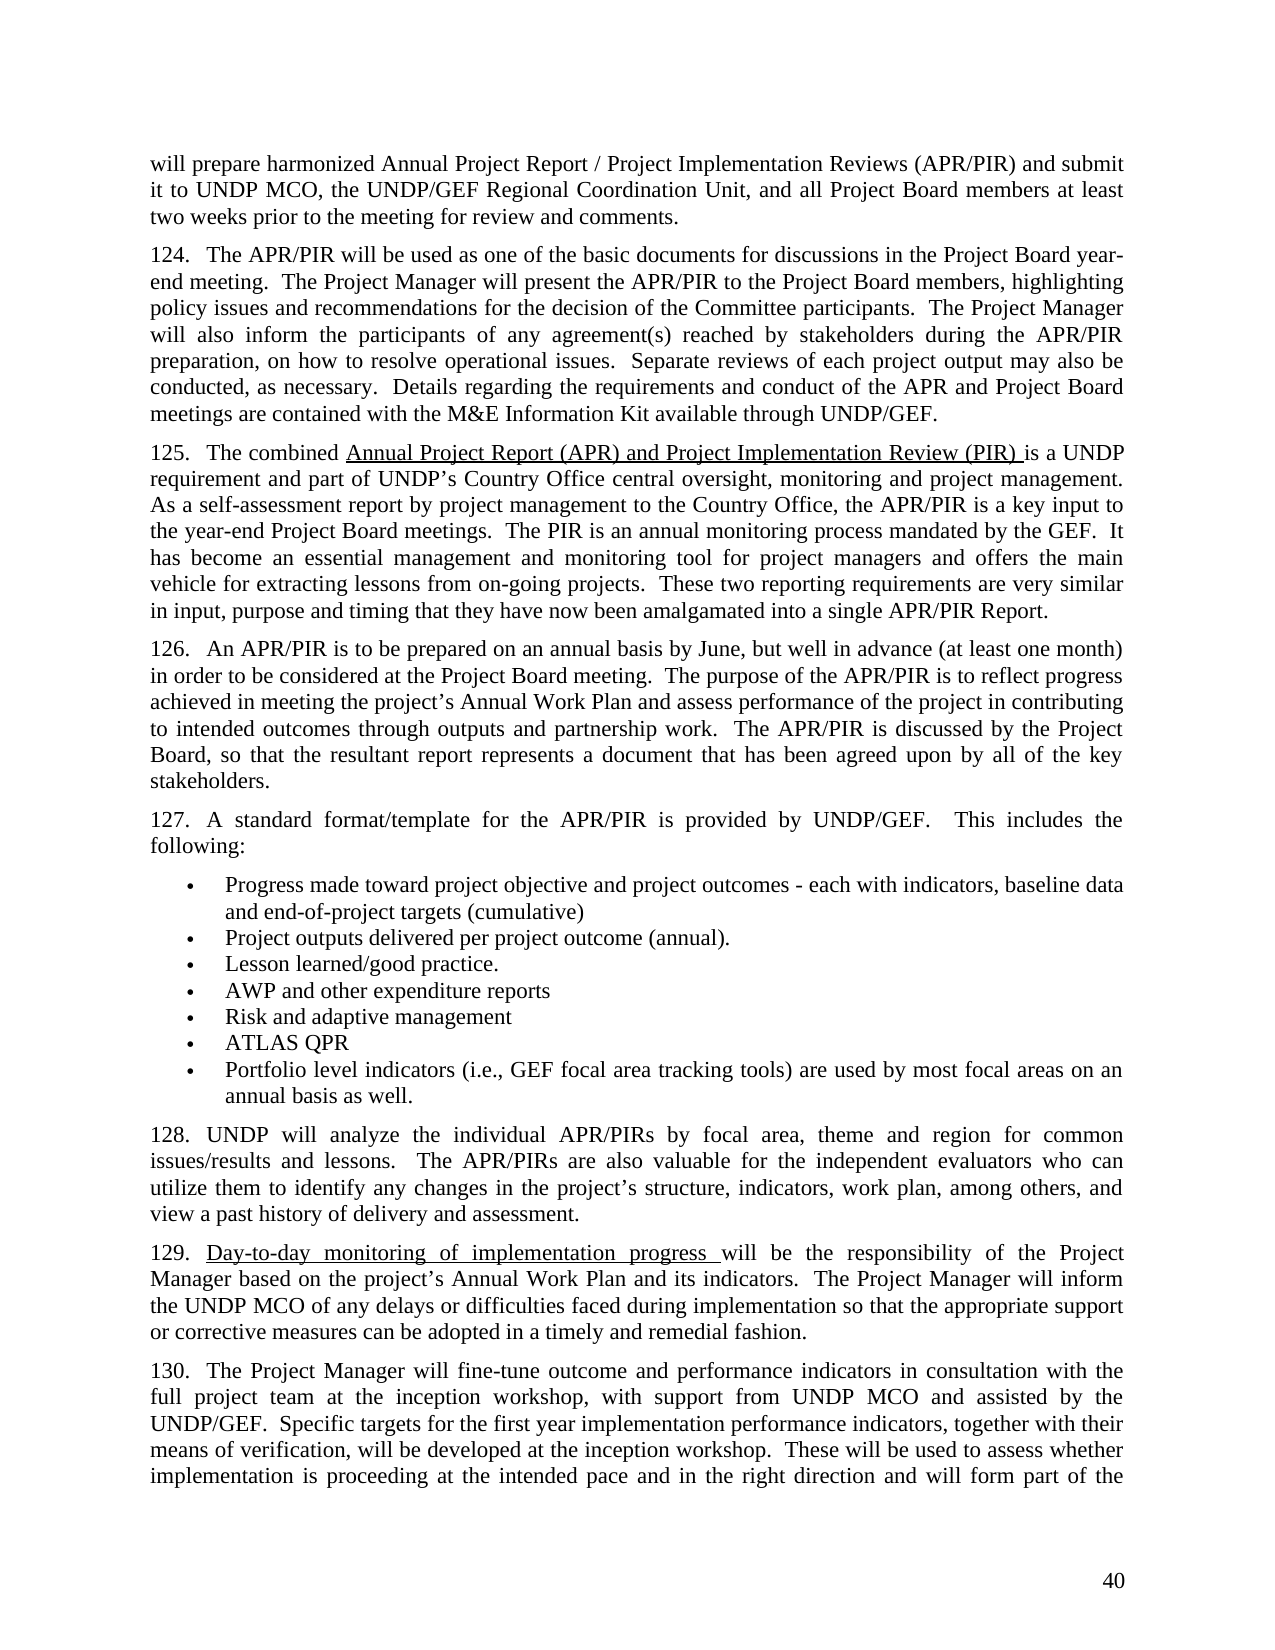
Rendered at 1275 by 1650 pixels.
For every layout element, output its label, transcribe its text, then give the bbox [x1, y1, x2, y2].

list ATLAS QPR [187, 1029, 1125, 1056]
list An APR/PIR is to be prepared on an annual basis by June, but well in advance (at least one month) in order to be considered at the Project Board meeting. The purpose of the APR/PIR is to reflect progress achieved in meeting the project’s Annual Work Plan and assess performance of the project in contributing to intended outcomes through outputs and partnership work. The APR/PIR is discussed by the Project Board, so that the resultant report represents a document that has been agreed upon by all of the key stakeholders. [150, 636, 1125, 794]
list The combined Annual Project Report (APR) and Project Implementation Review (PIR) is a UNDP requirement and part of UNDP’s Country Office central oversight, monitoring and project management. As a self-assessment report by project management to the Country Office, the APR/PIR is a key input to the year-end Project Board meetings. The PIR is an annual monitoring process mandated by the GEF. It has become an essential management and monitoring tool for project managers and offers the main vehicle for extracting lessons from on-going projects. These two reporting requirements are very similar in input, purpose and timing that they have now been amalgamated into a single APR/PIR Report. [150, 438, 1125, 623]
list Project outputs delivered per project outcome (annual). [187, 924, 1125, 950]
list A standard format/template for the APR/PIR is provided by UNDP/GEF. This includes the following: [150, 806, 1125, 859]
list Lesson learned/good practice. [187, 950, 1125, 977]
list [150, 1357, 1125, 1489]
list The APR/PIR will be used as one of the basic documents for discussions in the Project Board year-end meeting. The Project Manager will present the APR/PIR to the Project Board members, highlighting policy issues and recommendations for the decision of the Committee participants. The Project Manager will also inform the participants of any agreement(s) reached by stakeholders during the APR/PIR preparation, on how to resolve operational issues. Separate reviews of each project output may also be conducted, as necessary. Details regarding the requirements and conduct of the APR and Project Board meetings are contained with the M&E Information Kit available through UNDP/GEF. [150, 242, 1125, 426]
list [150, 150, 1125, 229]
list Portfolio level indicators (i.e., GEF focal area tracking tools) are used by most focal areas on an annual basis as well. [187, 1056, 1125, 1108]
list Day-to-day monitoring of implementation progress will be the responsibility of the Project Manager based on the project’s Annual Work Plan and its indicators. The Project Manager will inform the UNDP MCO of any delays or difficulties faced during implementation so that the appropriate support or corrective measures can be adopted in a timely and remedial fashion. [150, 1239, 1125, 1344]
list UNDP will analyze the individual APR/PIRs by focal area, theme and region for common issues/results and lessons. The APR/PIRs are also valuable for the independent evaluators who can utilize them to identify any changes in the project’s structure, indicators, work plan, among others, and view a past history of delivery and assessment. [150, 1121, 1125, 1226]
list AWP and other expenditure reports [187, 977, 1125, 1003]
list Risk and adaptive management [187, 1003, 1125, 1029]
list Progress made toward project objective and project outcomes - each with indicators, baseline data and end-of-project targets (cumulative) [187, 871, 1125, 924]
